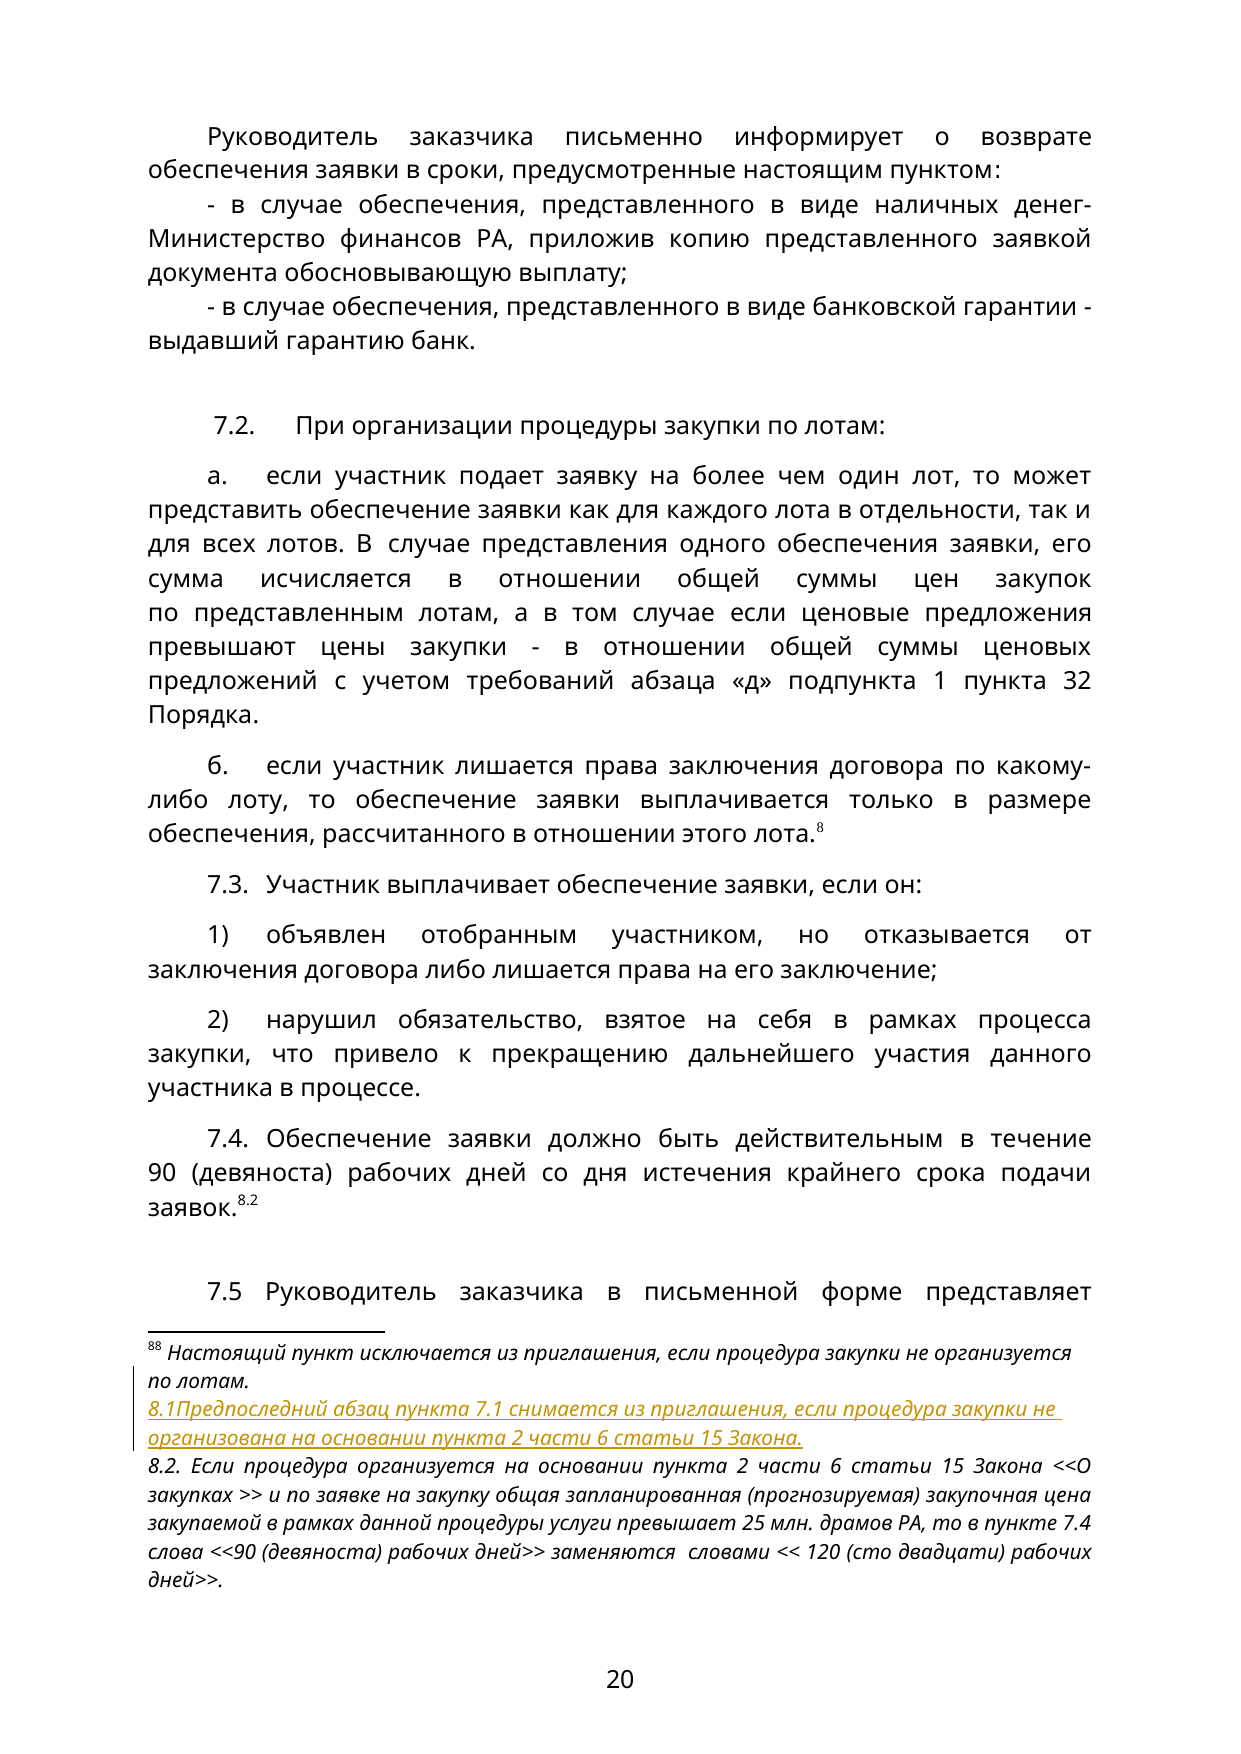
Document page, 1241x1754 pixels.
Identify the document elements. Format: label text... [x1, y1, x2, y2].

text 7.2. При организации процедуры закупки по лотам: [148, 407, 1092, 441]
text 7.4. Обеспечение заявки должно быть действительным в течение 90 (девяноста) рабочих дней со дня истечения крайнего срока подачи заявок.8.2 [148, 1121, 1092, 1223]
text - в случае обеспечения, представленного в виде наличных денег-Министерствo финансов РА, приложив копию представленного заявкой документа обосновывающую выплату; [148, 186, 1092, 288]
text - в случае обеспечения, представленного в виде банковской гарантии - выдавший гарантию банк. [148, 288, 1092, 357]
text 7.3. Участник выплачивает обеспечение заявки, если он: [148, 866, 1092, 901]
text а. если участник подает заявку на более чем один лот, то может представить обеспечение заявки как для каждого лота в отдельности, так и для всех лотов. В случае представления одного обеспечения заявки, его сумма исчисляется в отношении общей суммы цен закупок по представленным лотам, а в том случае eсли ценовые предложения превышают цены закупки - в отношении общей суммы ценовых предложений с учетом требований абзаца «д» подпункта 1 пункта 32 Порядка. [148, 458, 1092, 731]
text Руководитель заказчика письменно информирует о возврате обеспечения заявки в сроки, предусмотренные настоящим пунктом: [148, 118, 1092, 186]
text б. если участник лишается права заключения договора по какому-либо лоту, то обеспечение заявки выплачивается только в размере обеспечения, рассчитанного в отношении этого лота.8 [148, 748, 1092, 850]
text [148, 1274, 1092, 1308]
text 1) объявлен отобранным участником, но отказывается от заключения договора либо лишается права на его заключение; [148, 917, 1092, 985]
text 2) нарушил обязательство, взятое на себя в рамках процесса закупки, что привело к прекращению дальнейшего участия данного участника в процессе. [148, 1002, 1092, 1104]
